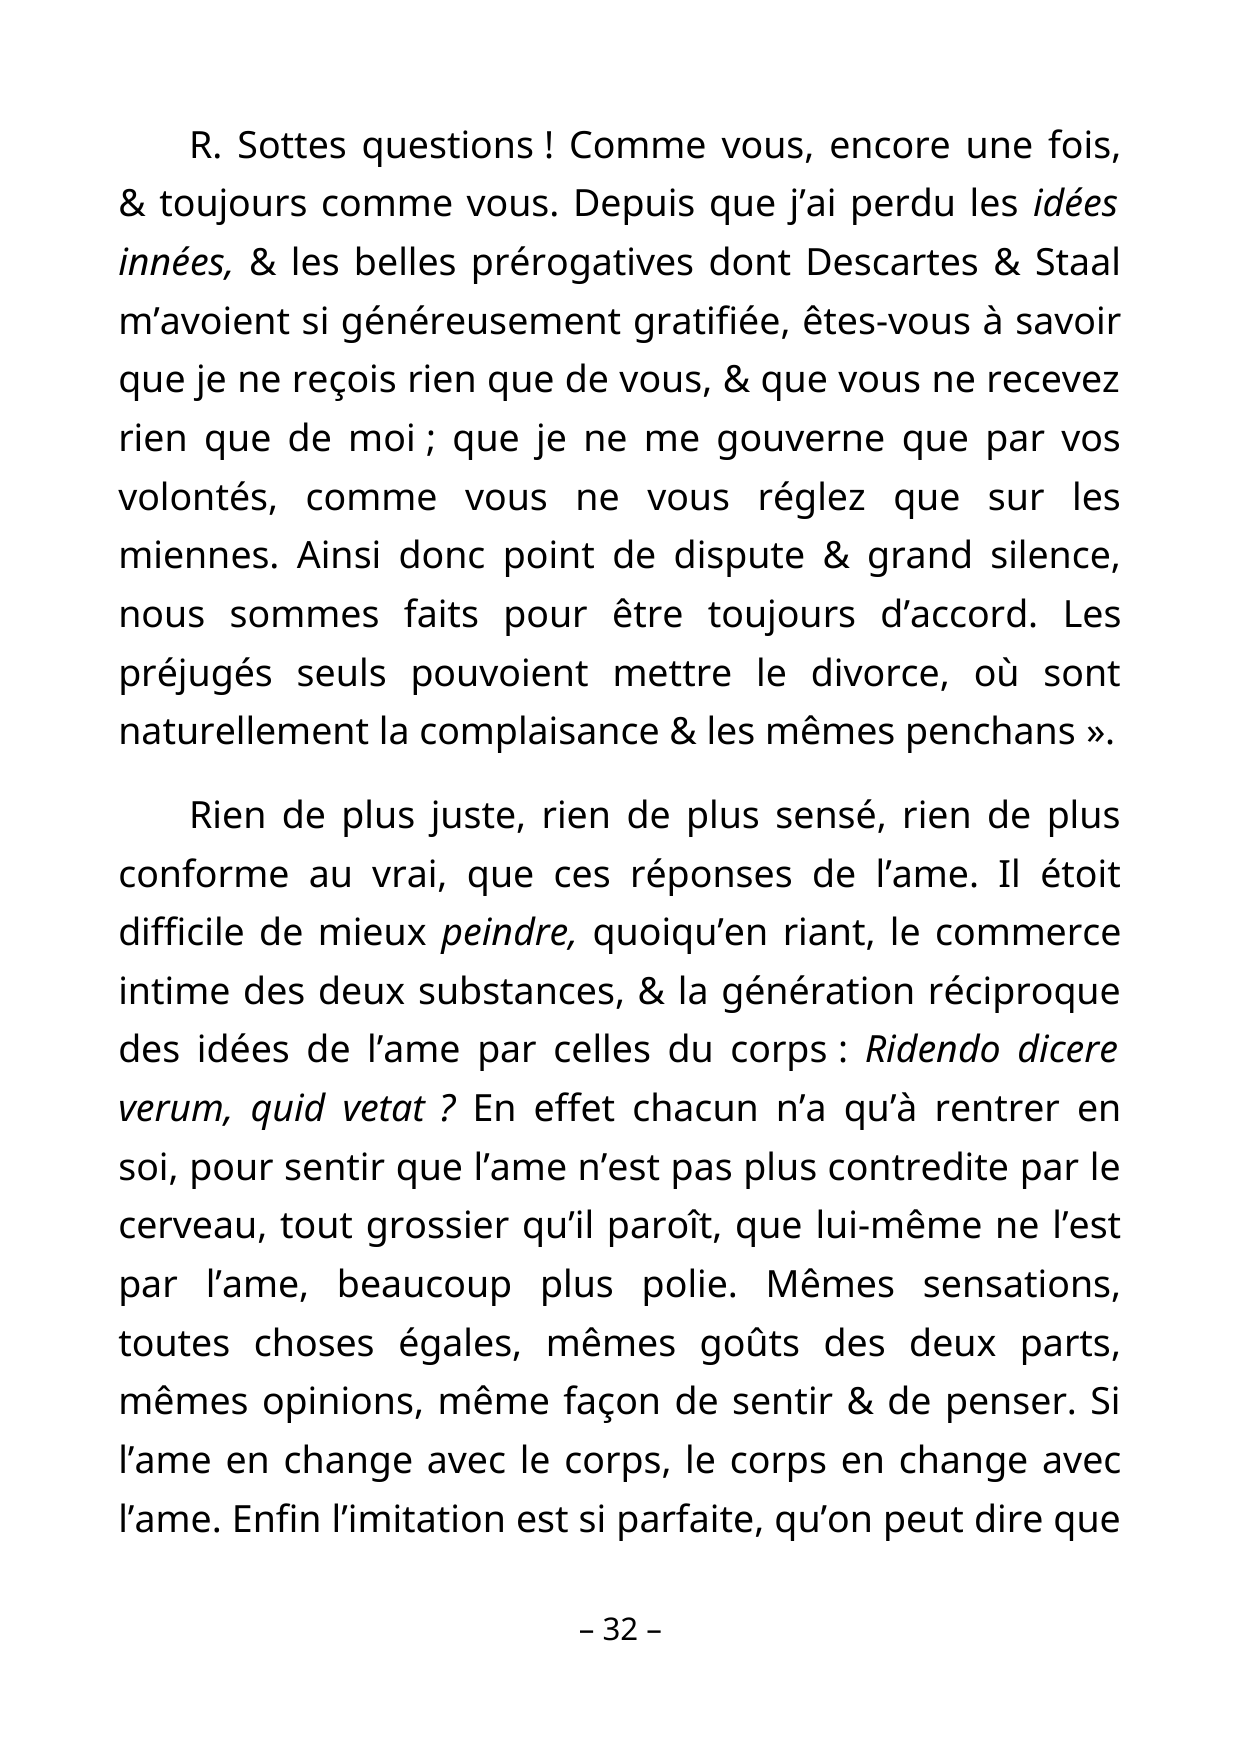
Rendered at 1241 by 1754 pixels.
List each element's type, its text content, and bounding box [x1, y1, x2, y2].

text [118, 788, 1122, 1543]
text R. Sottes questions ! Comme vous, encore une fois, & toujours comme vous. Depuis que j’ai perdu les idées innées, & les belles prérogatives dont Descartes & Staal m’avoient si généreusement gratifiée, êtes-vous à savoir que je ne reçois rien que de vous, & que vous ne recevez rien que de moi ; que je ne me gouverne que par vos volontés, comme vous ne vous réglez que sur les miennes. Ainsi donc point de dispute & grand silence, nous sommes faits pour être toujours d’accord. Les préjugés seuls pouvoient mettre le divorce, où sont naturellement la complaisance & les mêmes penchans ». [118, 118, 1122, 756]
